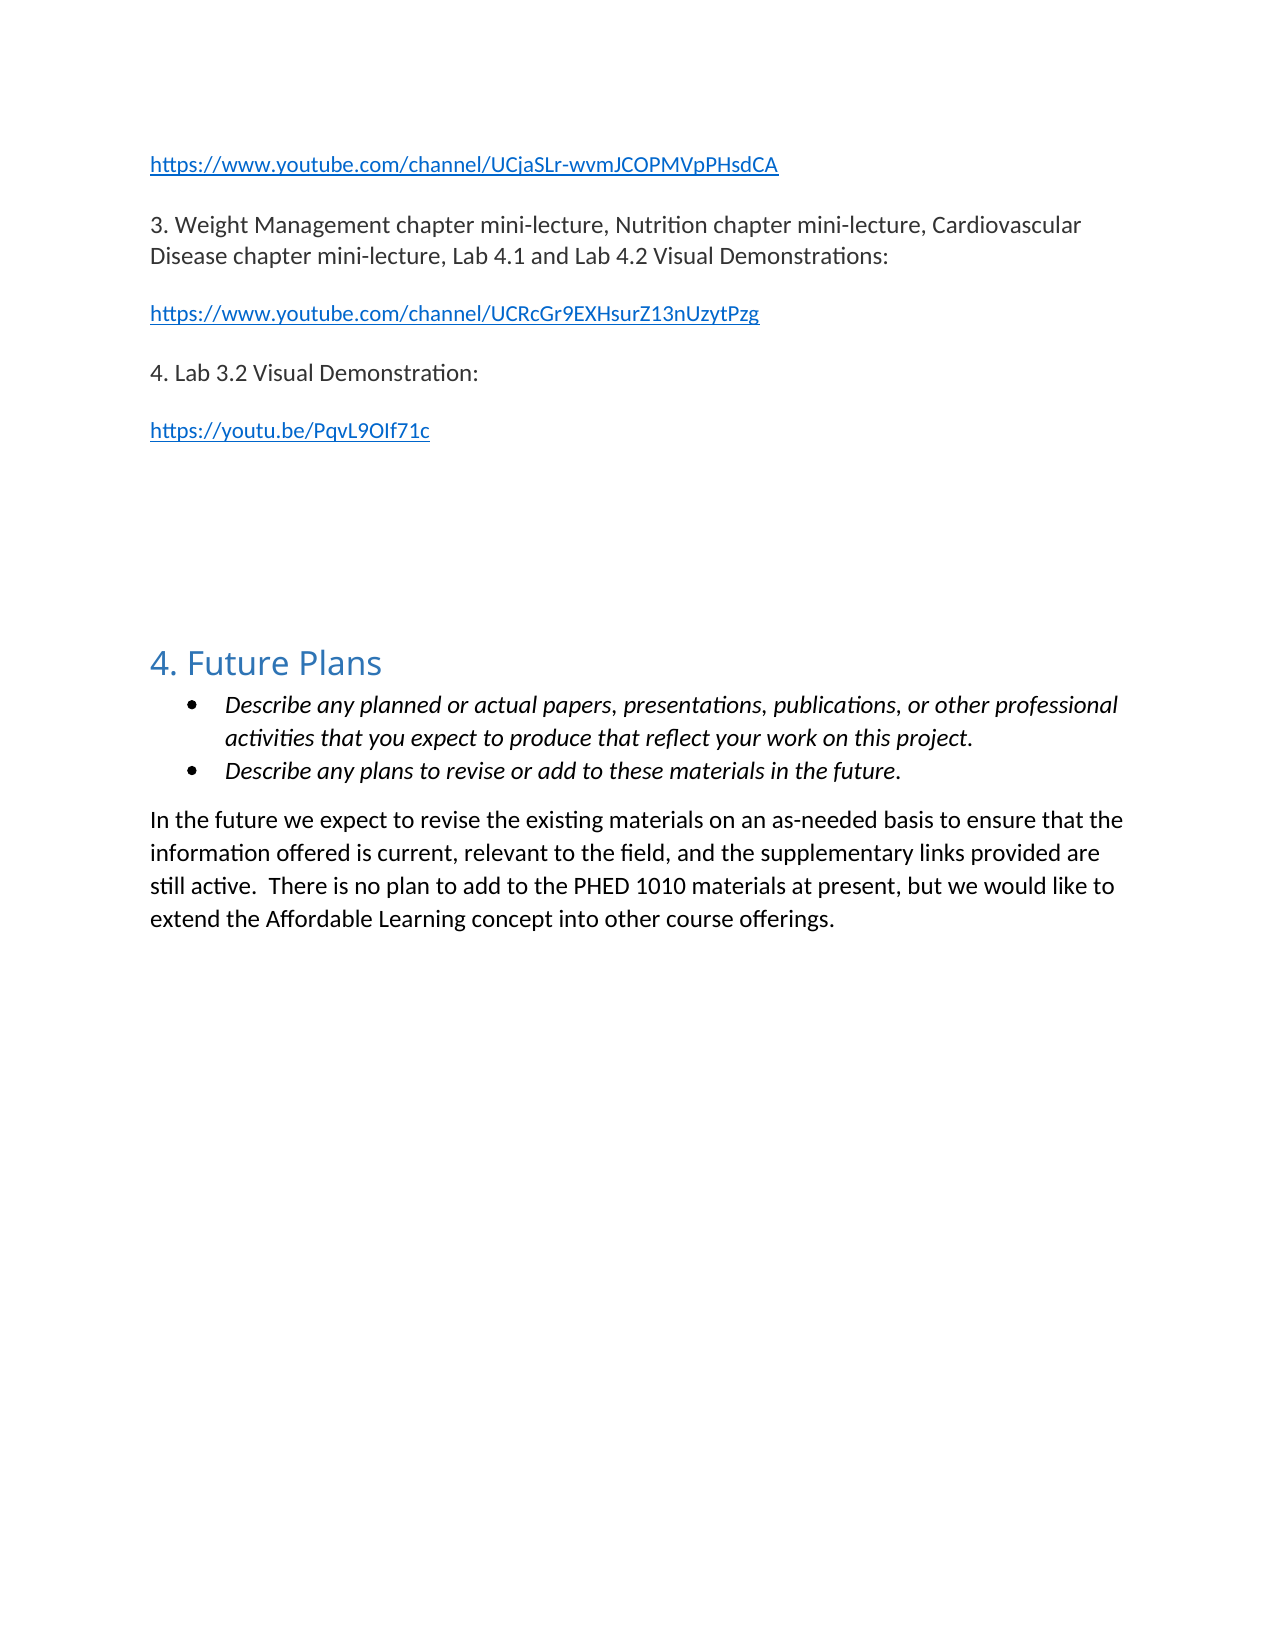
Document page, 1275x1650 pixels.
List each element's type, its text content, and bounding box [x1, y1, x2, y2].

text In the future we expect to revise the existing materials on an as-needed basis to ensure that the information offered is current, relevant to the field, and the supplementary links provided are still active. There is no plan to add to the PHED 1010 materials at present, but we would like to extend the Affordable Learning concept into other course offerings. [150, 804, 1125, 934]
text https://www.youtube.com/channel/UCjaSLr-wvmJCOPMVpPHsdCA [150, 150, 1125, 178]
text 3. Weight Management chapter mini-lecture, Nutrition chapter mini-lecture, Cardiovascular Disease chapter mini-lecture, Lab 4.1 and Lab 4.2 Visual Demonstrations: [150, 209, 1125, 270]
text 4. Lab 3.2 Visual Demonstration: [150, 357, 1125, 387]
subtitle 4. Future Plans [150, 640, 1125, 686]
list Describe any planned or actual papers, presentations, publications, or other professional activities that you expect to produce that reflect your work on this project. [187, 689, 1125, 753]
text https://youtu.be/PqvL9OIf71c [150, 416, 1125, 444]
list Describe any plans to revise or add to these materials in the future. [187, 755, 1125, 786]
text https://www.youtube.com/channel/UCRcGr9EXHsurZ13nUzytPzg [150, 299, 1125, 328]
